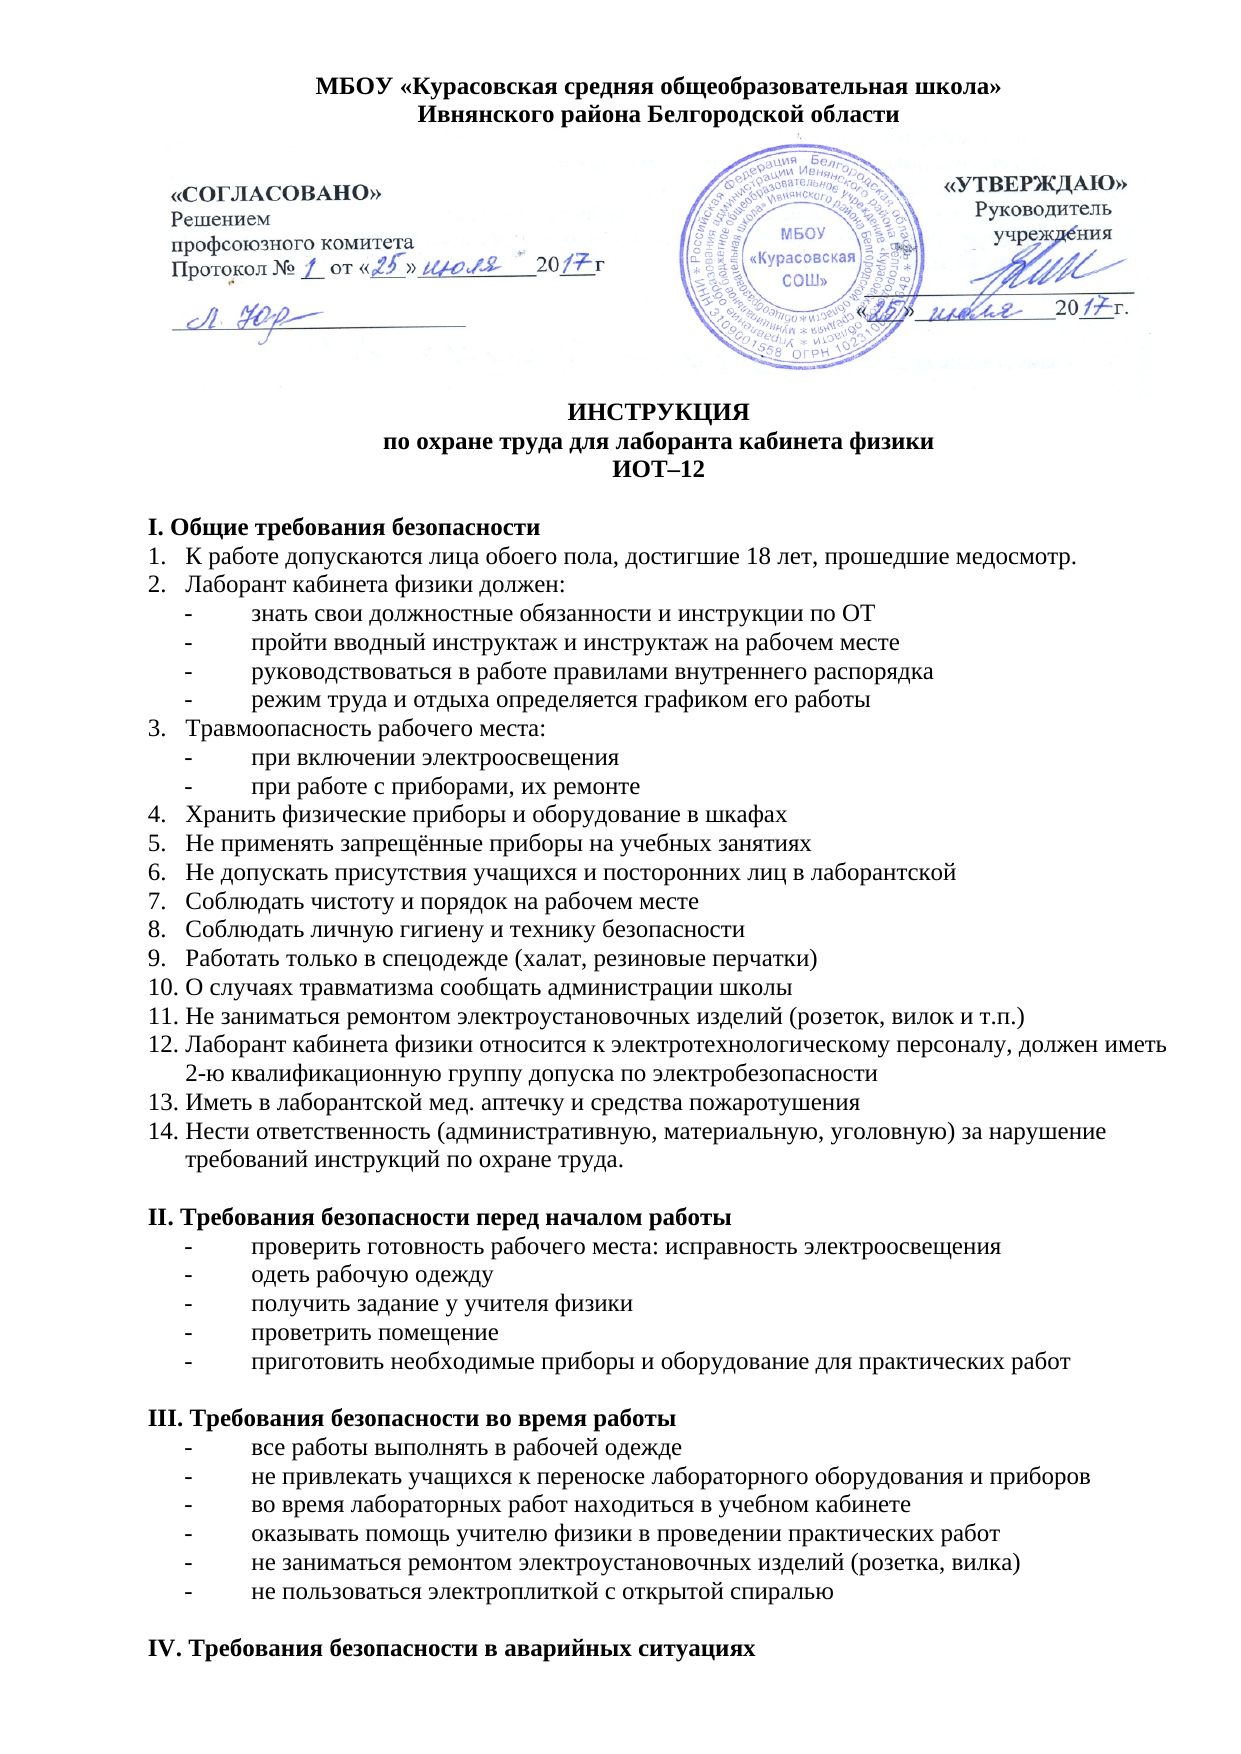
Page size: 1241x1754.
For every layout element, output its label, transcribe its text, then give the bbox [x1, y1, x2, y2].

list при работе с приборами, их ремонте [148, 771, 1169, 799]
list Не применять запрещённые приборы на учебных занятиях [148, 828, 1169, 857]
list Соблюдать чистоту и порядок на рабочем месте [148, 886, 1169, 914]
list Работать только в спецодежде (халат, резиновые перчатки) [148, 943, 1169, 972]
list при включении электроосвещения [148, 742, 1169, 771]
list Соблюдать личную гигиену и технику безопасности [148, 914, 1169, 943]
list проветрить помещение [148, 1317, 1169, 1346]
text ИОТ–12 [148, 454, 1169, 483]
list Не допускать присутствия учащихся и посторонних лиц в лаборантской [148, 857, 1169, 886]
list оказывать помощь учителю физики в проведении практических работ [148, 1518, 1169, 1547]
text Ивнянского района Белгородской области [148, 99, 1169, 128]
list К работе допускаются лица обоего пола, достигшие 18 лет, прошедшие медосмотр. [148, 541, 1169, 569]
list режим труда и отдыха определяется графиком его работы [148, 684, 1169, 713]
list Иметь в лаборантской мед. аптечку и средства пожаротушения [148, 1087, 1169, 1116]
text ИНСТРУКЦИЯ [148, 397, 1169, 426]
list во время лабораторных работ находиться в учебном кабинете [148, 1489, 1169, 1518]
picture [164, 128, 1154, 398]
list не заниматься ремонтом электроустановочных изделий (розетка, вилка) [148, 1547, 1169, 1576]
list О случаях травматизма сообщать администрации школы [148, 972, 1169, 1001]
list Лаборант кабинета физики должен: [148, 569, 1169, 598]
list Травмоопасность рабочего места: [148, 713, 1169, 742]
list не пользоваться электроплиткой с открытой спиралью [148, 1576, 1169, 1604]
list не привлекать учащихся к переноске лабораторного оборудования и приборов [148, 1461, 1169, 1489]
list пройти вводный инструктаж и инструктаж на рабочем месте [148, 627, 1169, 656]
text по охране труда для лаборанта кабинета физики [148, 426, 1169, 454]
list проверить готовность рабочего места: исправность электроосвещения [148, 1231, 1169, 1259]
text II. Требования безопасности перед началом работы [148, 1202, 1169, 1231]
text IV. Требования безопасности в аварийных ситуациях [148, 1633, 1169, 1662]
list Лаборант кабинета физики относится к электротехнологическому персоналу, должен иметь 2-ю квалификационную группу допуска по электробезопасности [148, 1029, 1169, 1087]
list Хранить физические приборы и оборудование в шкафах [148, 799, 1169, 828]
list все работы выполнять в рабочей одежде [148, 1432, 1169, 1461]
list получить задание у учителя физики [148, 1288, 1169, 1317]
list одеть рабочую одежду [148, 1259, 1169, 1288]
list руководствоваться в работе правилами внутреннего распорядка [148, 656, 1169, 684]
list Не заниматься ремонтом электроустановочных изделий (розеток, вилок и т.п.) [148, 1001, 1169, 1029]
text I. Общие требования безопасности [148, 512, 1169, 541]
list приготовить необходимые приборы и оборудование для практических работ [148, 1346, 1169, 1374]
list Нести ответственность (административную, материальную, уголовную) за нарушение требований инструкций по охране труда. [148, 1116, 1169, 1173]
text III. Требования безопасности во время работы [148, 1403, 1169, 1432]
text МБОУ «Курасовская средняя общеобразовательная школа» [148, 71, 1169, 99]
list знать свои должностные обязанности и инструкции по ОТ [148, 598, 1169, 627]
